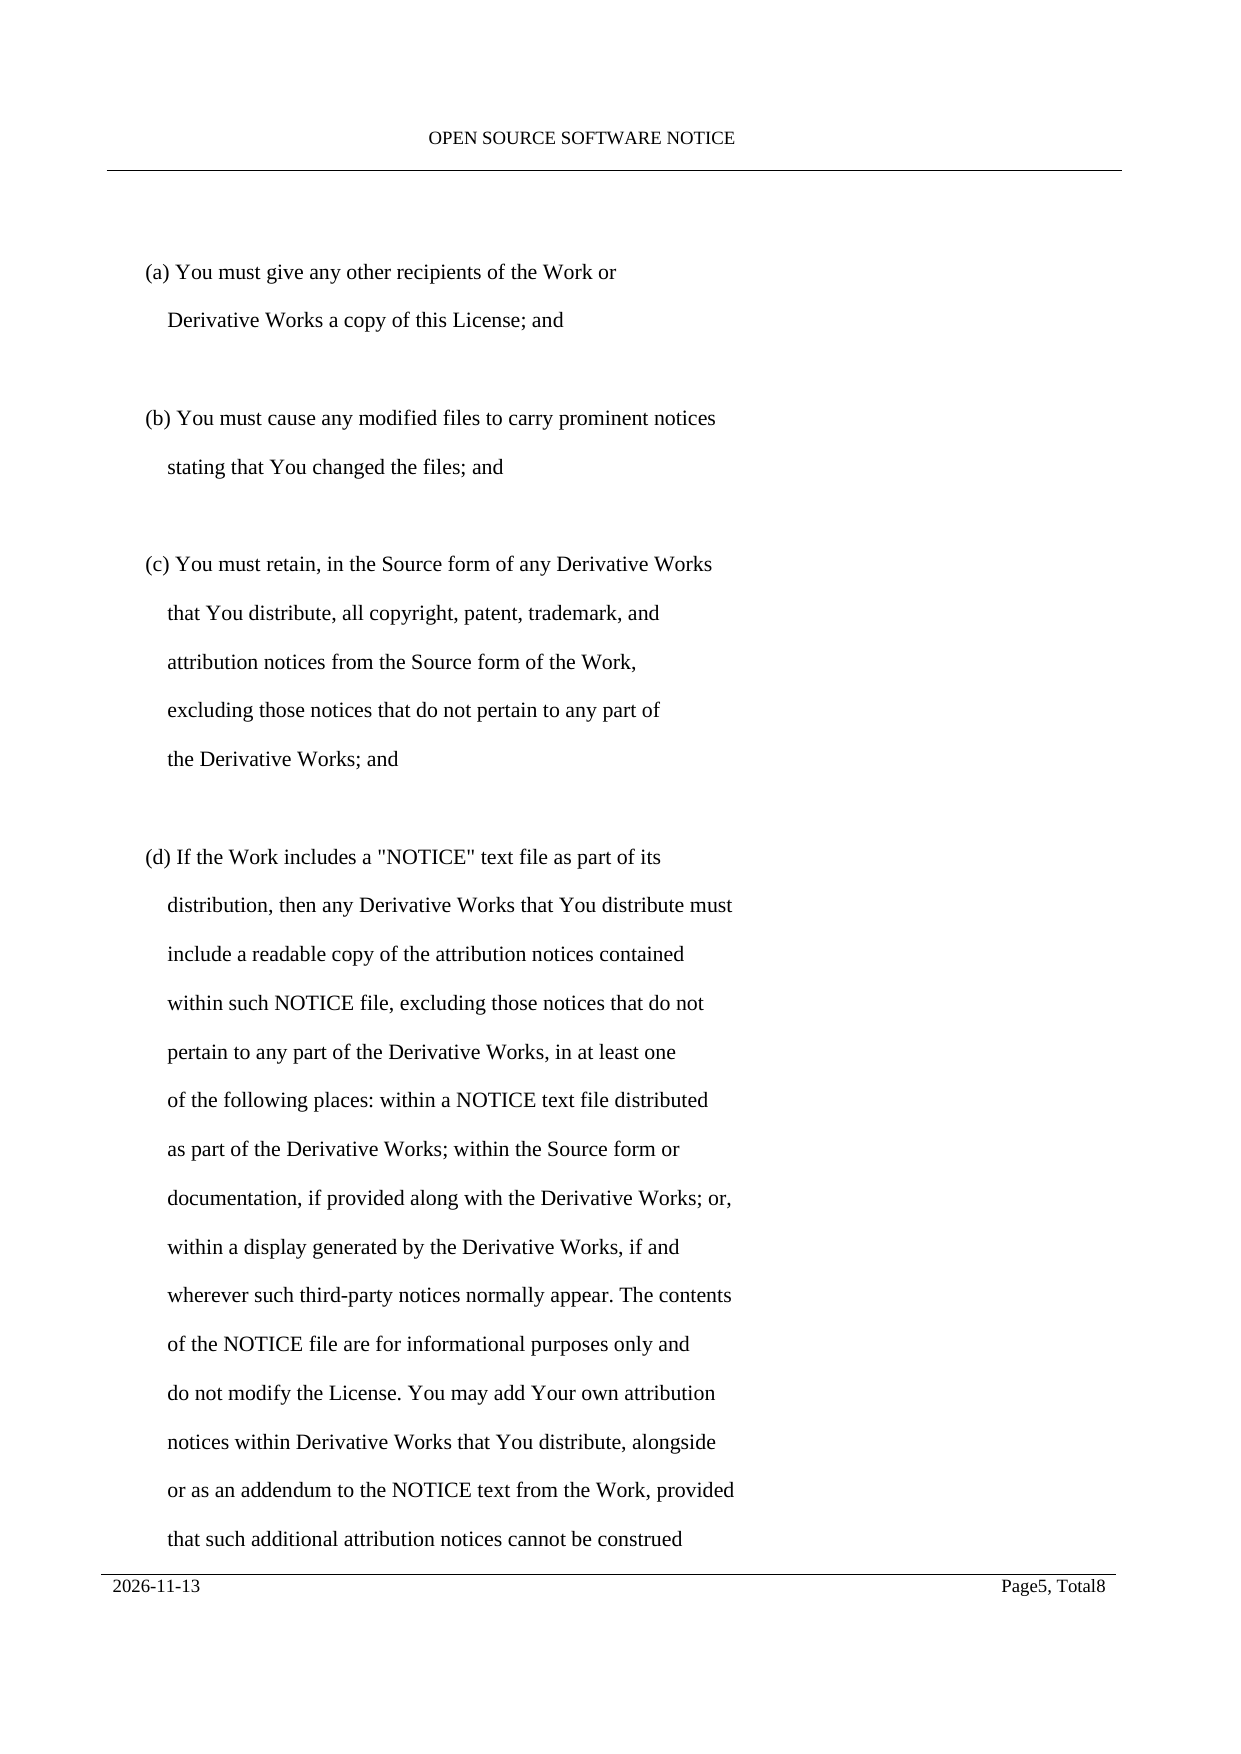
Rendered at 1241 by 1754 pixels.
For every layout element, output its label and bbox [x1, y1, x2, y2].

text [112, 206, 1128, 1555]
